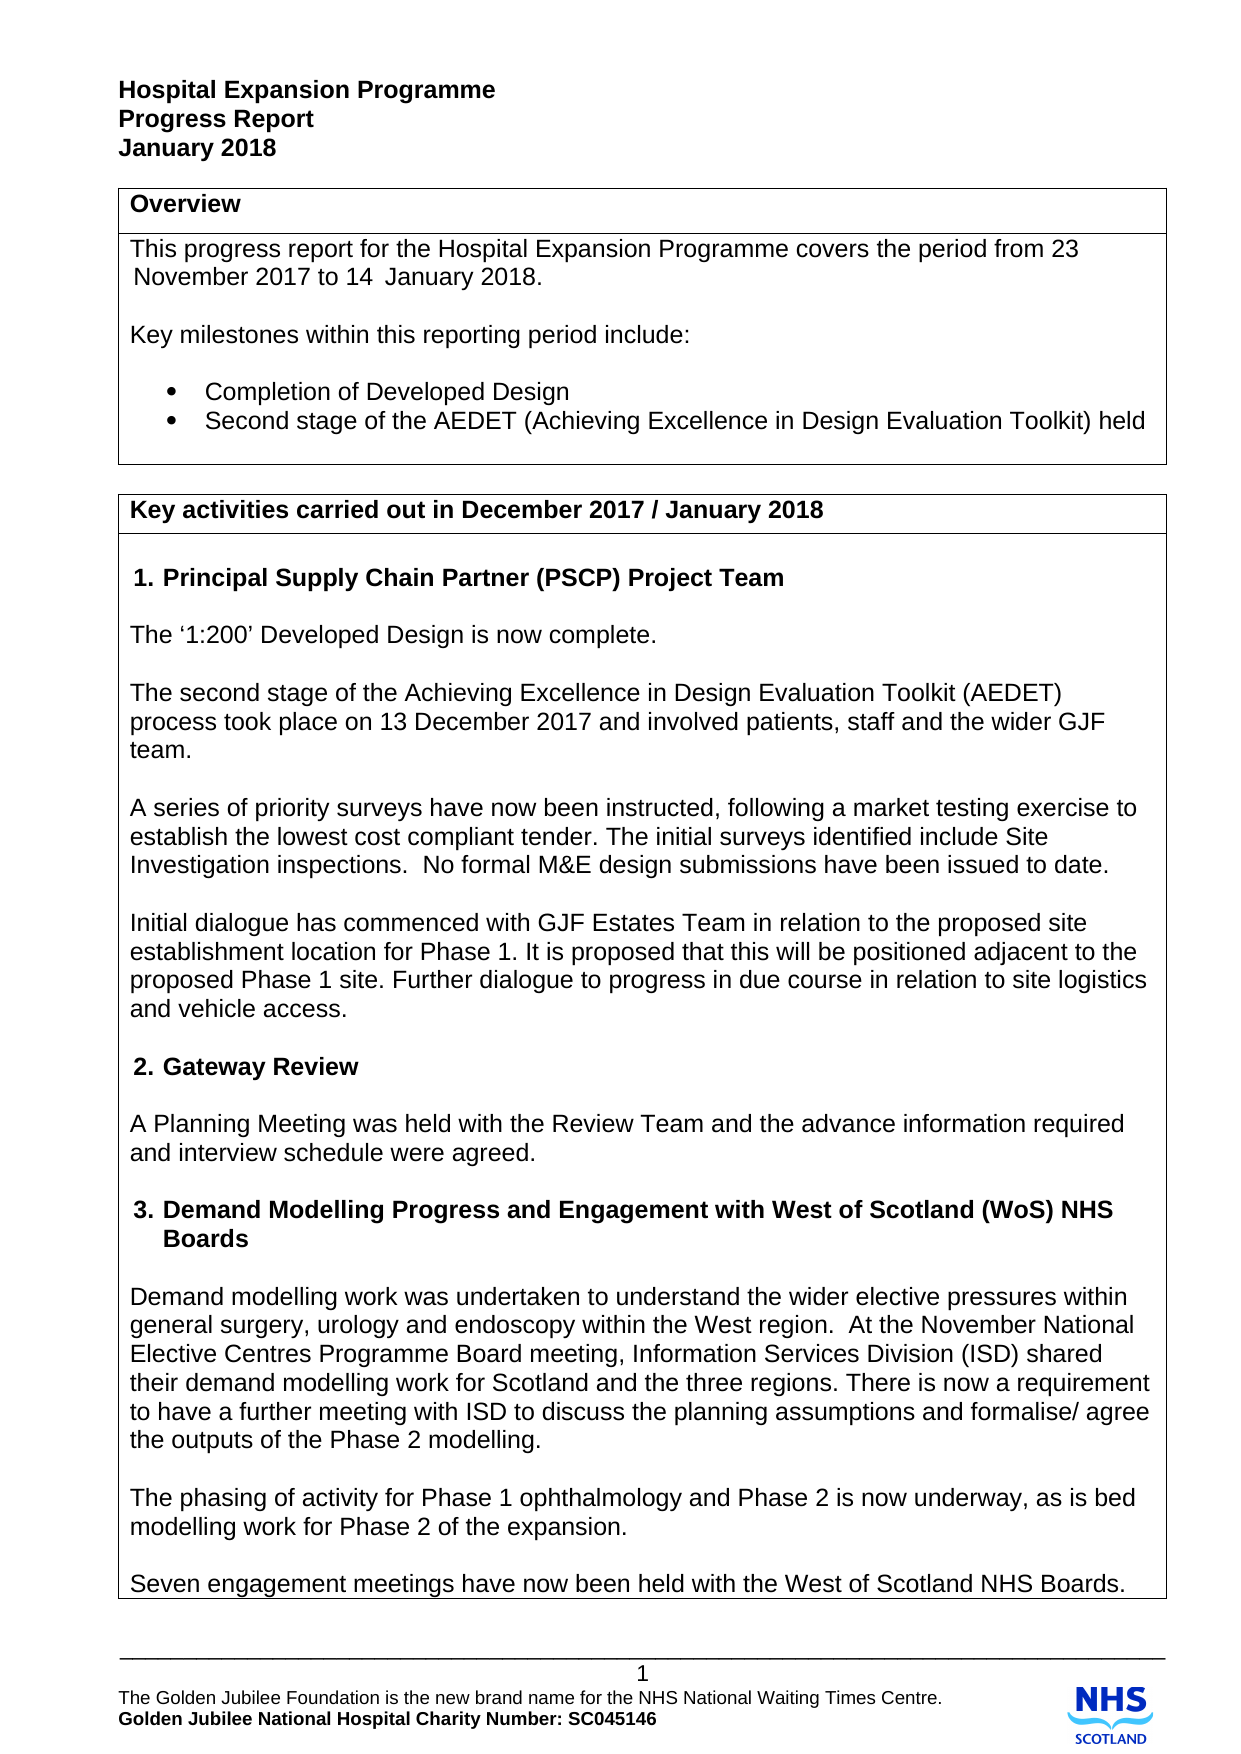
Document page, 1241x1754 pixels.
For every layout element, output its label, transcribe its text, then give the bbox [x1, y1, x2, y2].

picture [1067, 1687, 1154, 1744]
table_cell This progress report for the Hospital Expansion Programme covers the period from 23 November 2017 to 14 January 2018. Key milestones within this reporting period include: Completion of Developed Design Second stage of the AEDET (Achieving Excellence in Design Evaluation Toolkit) held [119, 234, 1166, 464]
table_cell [119, 534, 1166, 1598]
table_header Overview [119, 189, 1166, 233]
table_header Key activities carried out in December 2017 / January 2018 [119, 495, 1166, 533]
